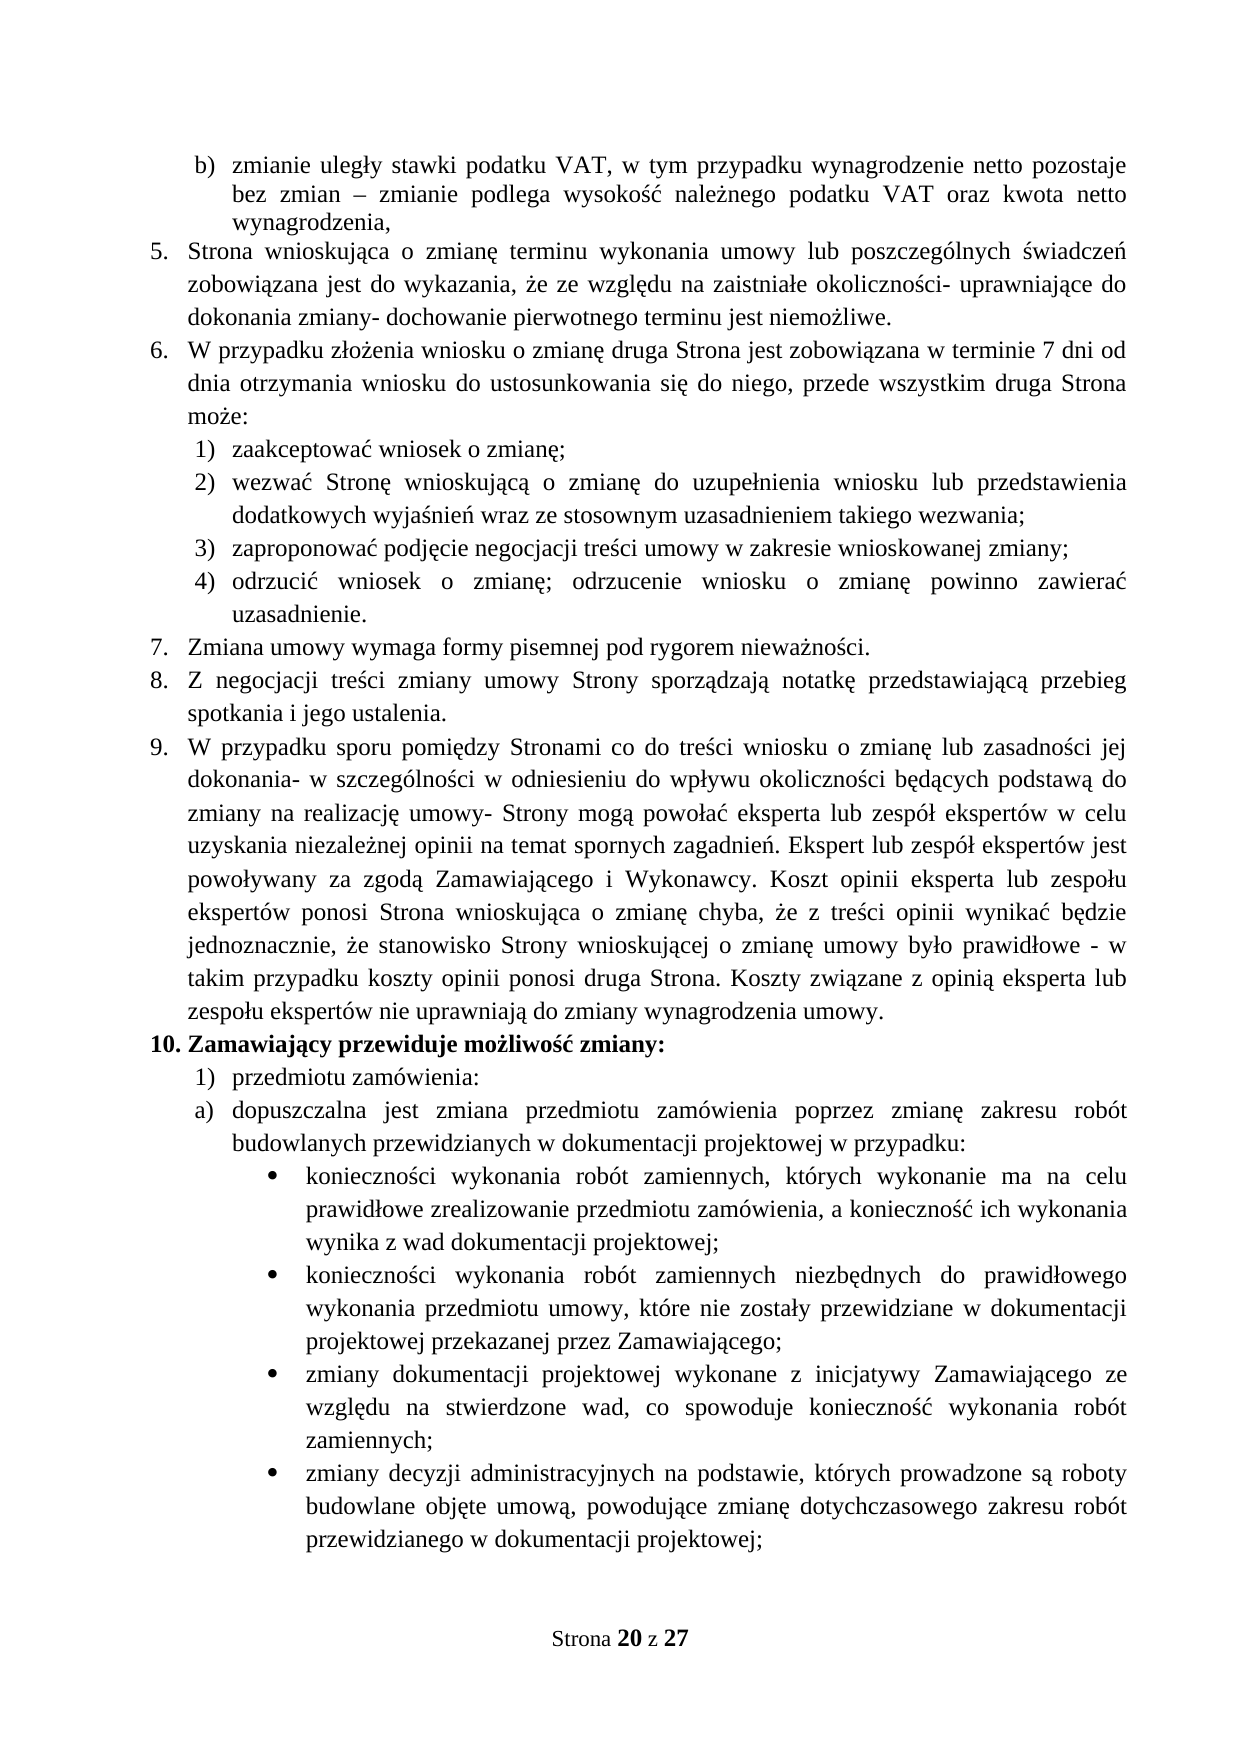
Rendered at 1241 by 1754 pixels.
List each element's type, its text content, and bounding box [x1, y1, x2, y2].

list Zmiana umowy wymaga formy pisemnej pod rygorem nieważności. [150, 632, 1128, 661]
list zaakceptować wniosek o zmianę; [194, 434, 1128, 463]
list W przypadku złożenia wniosku o zmianę druga Strona jest zobowiązana w terminie 7 dni od dnia otrzymania wniosku do ustosunkowania się do niego, przede wszystkim druga Strona może: [150, 335, 1128, 430]
list odrzucić wniosek o zmianę; odrzucenie wniosku o zmianę powinno zawierać uzasadnienie. [194, 566, 1128, 628]
list zmianie uległy stawki podatku VAT, w tym przypadku wynagrodzenie netto pozostaje bez zmian – zmianie podlega wysokość należnego podatku VAT oraz kwota netto wynagrodzenia, [194, 150, 1128, 236]
list wezwać Stronę wnioskującą o zmianę do uzupełnienia wniosku lub przedstawienia dodatkowych wyjaśnień wraz ze stosownym uzasadnieniem takiego wezwania; [194, 467, 1128, 529]
list dopuszczalna jest zmiana przedmiotu zamówienia poprzez zmianę zakresu robót budowlanych przewidzianych w dokumentacji projektowej w przypadku: [194, 1095, 1128, 1157]
list konieczności wykonania robót zamiennych, których wykonanie ma na celu prawidłowe zrealizowanie przedmiotu zamówienia, a konieczność ich wykonania wynika z wad dokumentacji projektowej; [268, 1161, 1128, 1256]
list Strona wnioskująca o zmianę terminu wykonania umowy lub poszczególnych świadczeń zobowiązana jest do wykazania, że ze względu na zaistniałe okoliczności- uprawniające do dokonania zmiany- dochowanie pierwotnego terminu jest niemożliwe. [150, 236, 1128, 331]
list Z negocjacji treści zmiany umowy Strony sporządzają notatkę przedstawiającą przebieg spotkania i jego ustalenia. [150, 666, 1128, 727]
list przedmiotu zamówienia: [194, 1062, 1128, 1091]
list zmiany dokumentacji projektowej wykonane z inicjatywy Zamawiającego ze względu na stwierdzone wad, co spowoduje konieczność wykonania robót zamiennych; [268, 1359, 1128, 1454]
list zaproponować podjęcie negocjacji treści umowy w zakresie wnioskowanej zmiany; [194, 533, 1128, 562]
list W przypadku sporu pomiędzy Stronami co do treści wniosku o zmianę lub zasadności jej dokonania- w szczególności w odniesieniu do wpływu okoliczności będących podstawą do zmiany na realizację umowy- Strony mogą powołać eksperta lub zespół ekspertów w celu uzyskania niezależnej opinii na temat spornych zagadnień. Ekspert lub zespół ekspertów jest powoływany za zgodą Zamawiającego i Wykonawcy. Koszt opinii eksperta lub zespołu ekspertów ponosi Strona wnioskująca o zmianę chyba, że z treści opinii wynikać będzie jednoznacznie, że stanowisko Strony wnioskującej o zmianę umowy było prawidłowe - w takim przypadku koszty opinii ponosi druga Strona. Koszty związane z opinią eksperta lub zespołu ekspertów nie uprawniają do zmiany wynagrodzenia umowy. [150, 732, 1128, 1024]
list konieczności wykonania robót zamiennych niezbędnych do prawidłowego wykonania przedmiotu umowy, które nie zostały przewidziane w dokumentacji projektowej przekazanej przez Zamawiającego; [268, 1260, 1128, 1355]
list Zamawiający przewiduje możliwość zmiany: [150, 1029, 1128, 1057]
list zmiany decyzji administracyjnych na podstawie, których prowadzone są roboty budowlane objęte umową, powodujące zmianę dotychczasowego zakresu robót przewidzianego w dokumentacji projektowej; [268, 1458, 1128, 1553]
